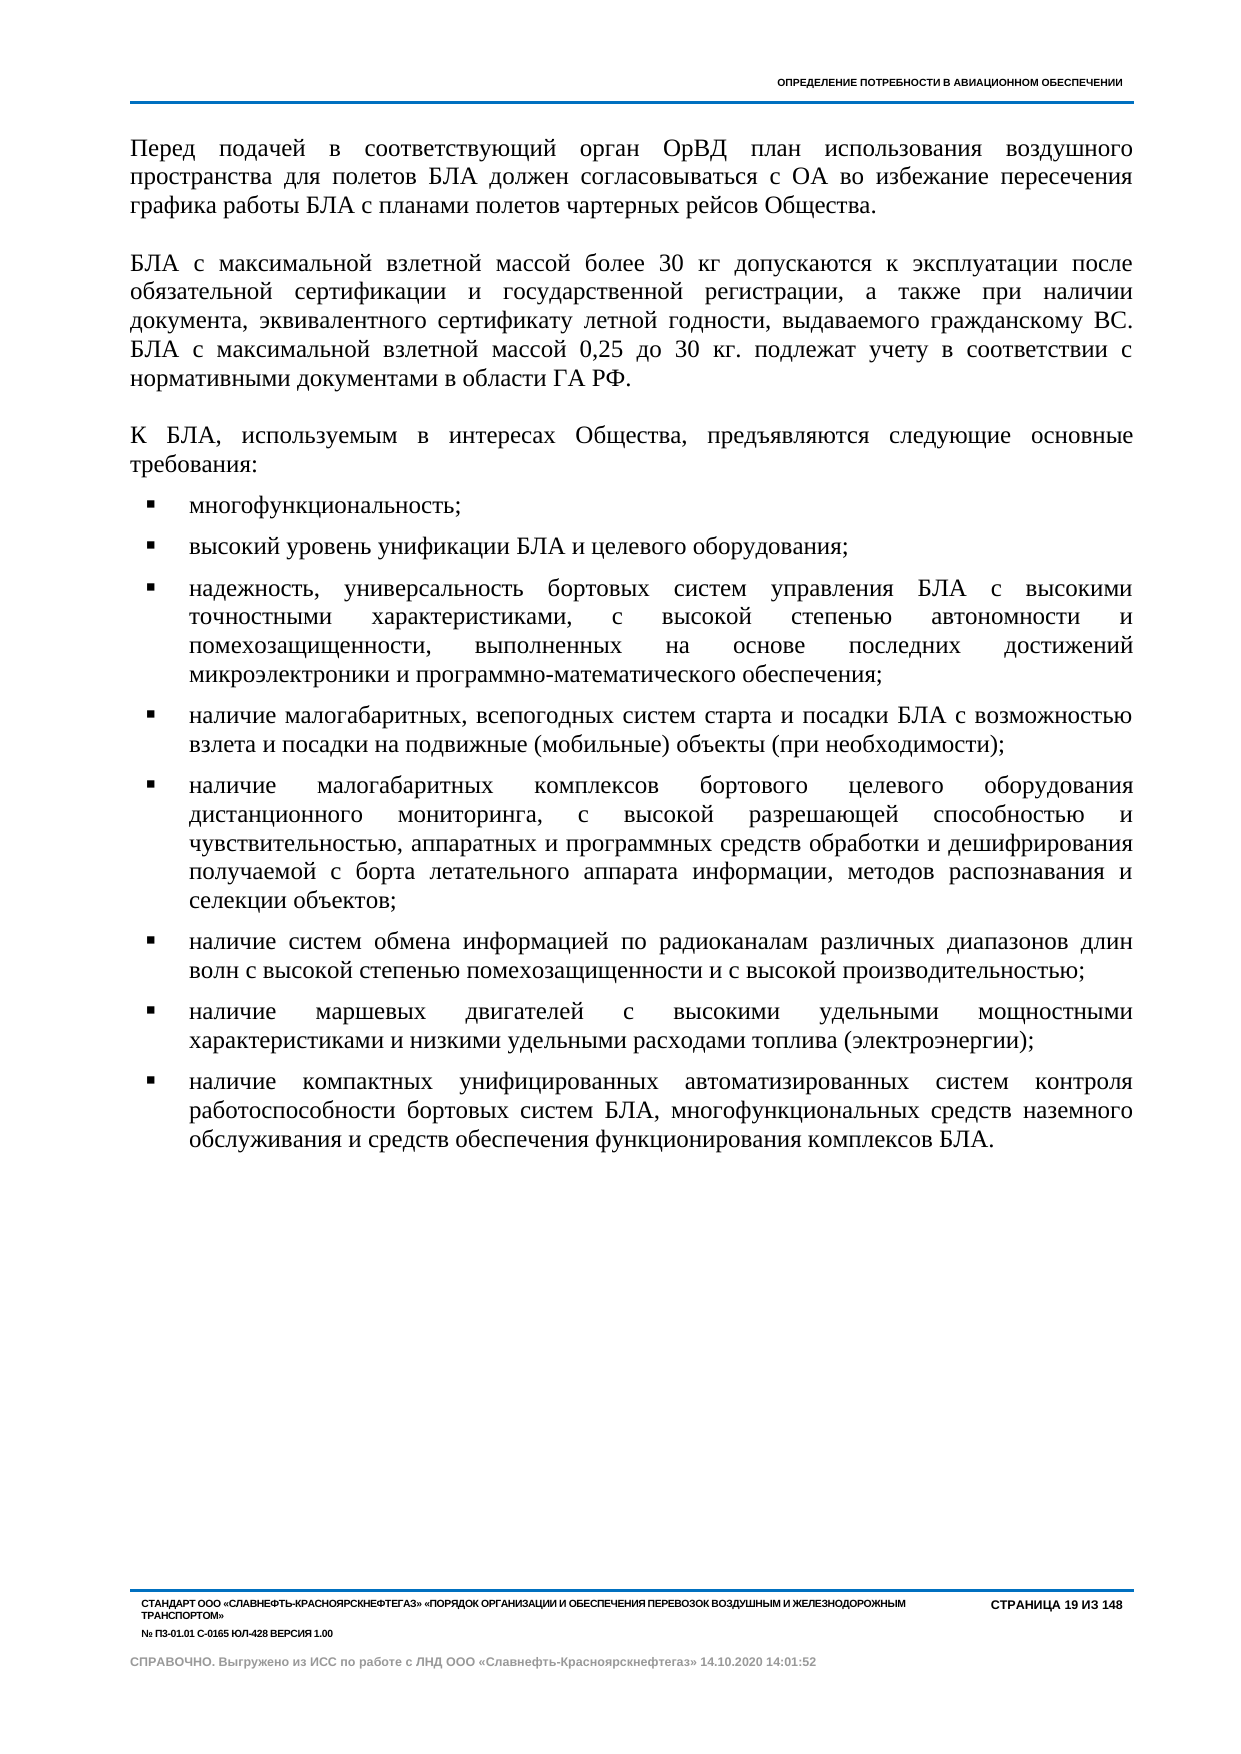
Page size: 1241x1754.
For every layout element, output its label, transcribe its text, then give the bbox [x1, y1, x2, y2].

list многофункциональность; [145, 490, 1134, 519]
list надежность, универсальность бортовых систем управления БЛА с высокими точностными характеристиками, с высокой степенью автономности и помехозащищенности, выполненных на основе последних достижений микроэлектроники и программно-математического обеспечения; [145, 573, 1134, 688]
list наличие систем обмена информацией по радиоканалам различных диапазонов длин волн с высокой степенью помехозащищенности и с высокой производительностью; [145, 926, 1134, 984]
list высокий уровень унификации БЛА и целевого оборудования; [145, 531, 1134, 560]
text Перед подачей в соответствующий орган ОрВД план использования воздушного пространства для полетов БЛА должен согласовываться с ОА во избежание пересечения графика работы БЛА с планами полетов чартерных рейсов Общества. [130, 133, 1134, 219]
text БЛА с максимальной взлетной массой более 30 кг допускаются к эксплуатации после обязательной сертификации и государственной регистрации, а также при наличии документа, эквивалентного сертификату летной годности, выдаваемого гражданскому ВС. БЛА с максимальной взлетной массой 0,25 до 30 кг. подлежат учету в соответствии с нормативными документами в области ГА РФ. [130, 248, 1134, 391]
list наличие маршевых двигателей с высокими удельными мощностными характеристиками и низкими удельными расходами топлива (электроэнергии); [145, 996, 1134, 1054]
text К БЛА, используемым в интересах Общества, предъявляются следующие основные требования: [130, 420, 1134, 478]
list наличие малогабаритных комплексов бортового целевого оборудования дистанционного мониторинга, с высокой разрешающей способностью и чувствительностью, аппаратных и программных средств обработки и дешифрирования получаемой с борта летательного аппарата информации, методов распознавания и селекции объектов; [145, 770, 1134, 914]
list наличие малогабаритных, всепогодных систем старта и посадки БЛА с возможностью взлета и посадки на подвижные (мобильные) объекты (при необходимости); [145, 700, 1134, 758]
list наличие компактных унифицированных автоматизированных систем контроля работоспособности бортовых систем БЛА, многофункциональных средств наземного обслуживания и средств обеспечения функционирования комплексов БЛА. [145, 1066, 1134, 1153]
